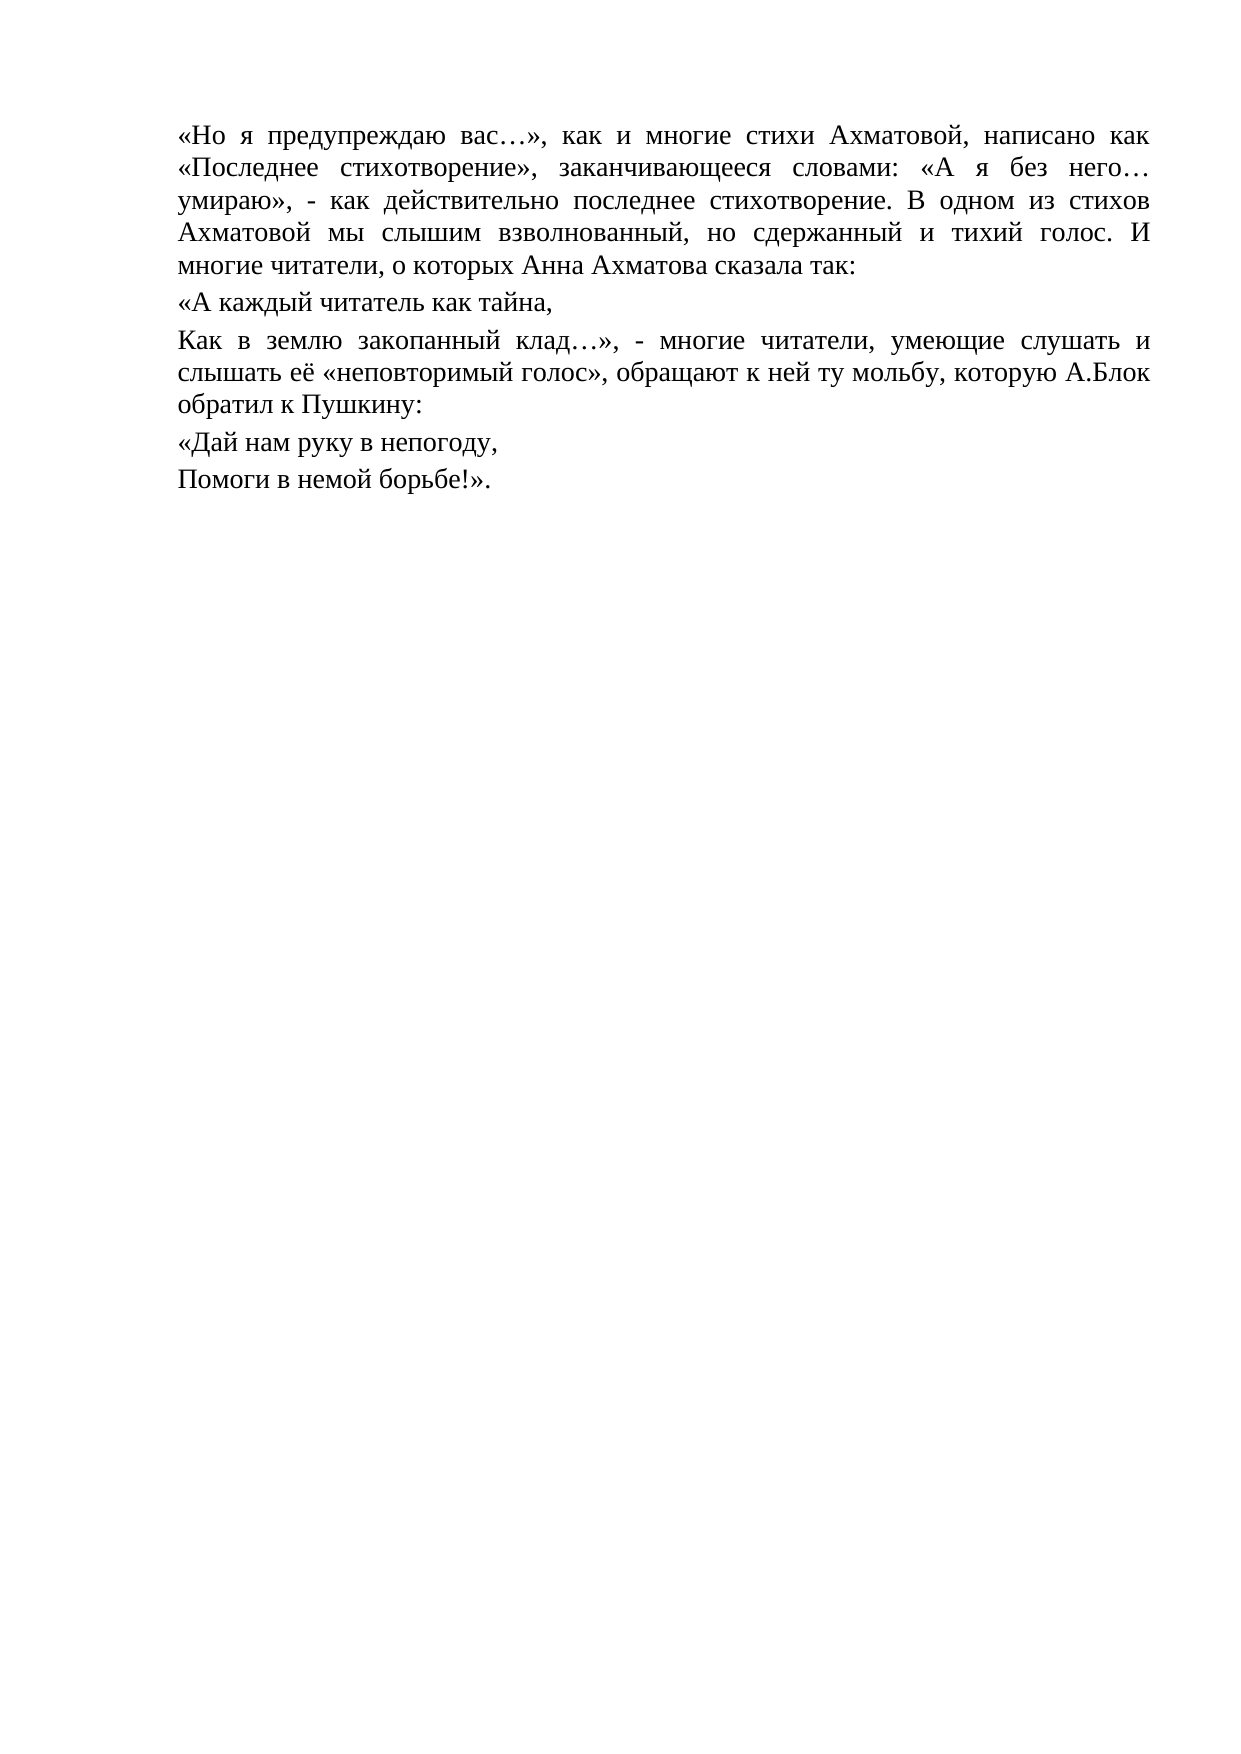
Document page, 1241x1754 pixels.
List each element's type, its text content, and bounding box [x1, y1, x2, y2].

text «Но я предупреждаю вас…», как и многие стихи Ахматовой, написано как «Последнее стихотворение», заканчивающееся словами: «А я без него… умираю», - как действительно последнее стихотворение. В одном из стихов Ахматовой мы слышим взволнованный, но сдержанный и тихий голос. И многие читатели, о которых Анна Ахматова сказала так: [177, 118, 1152, 280]
text «Дай нам руку в непогоду, [177, 425, 1152, 457]
text Помоги в немой борьбе!». [177, 462, 1152, 495]
text Как в землю закопанный клад…», - многие читатели, умеющие слушать и слышать её «неповторимый голос», обращают к ней ту мольбу, которую А.Блок обратил к Пушкину: [177, 323, 1152, 420]
text «А каждый читатель как тайна, [177, 285, 1152, 318]
